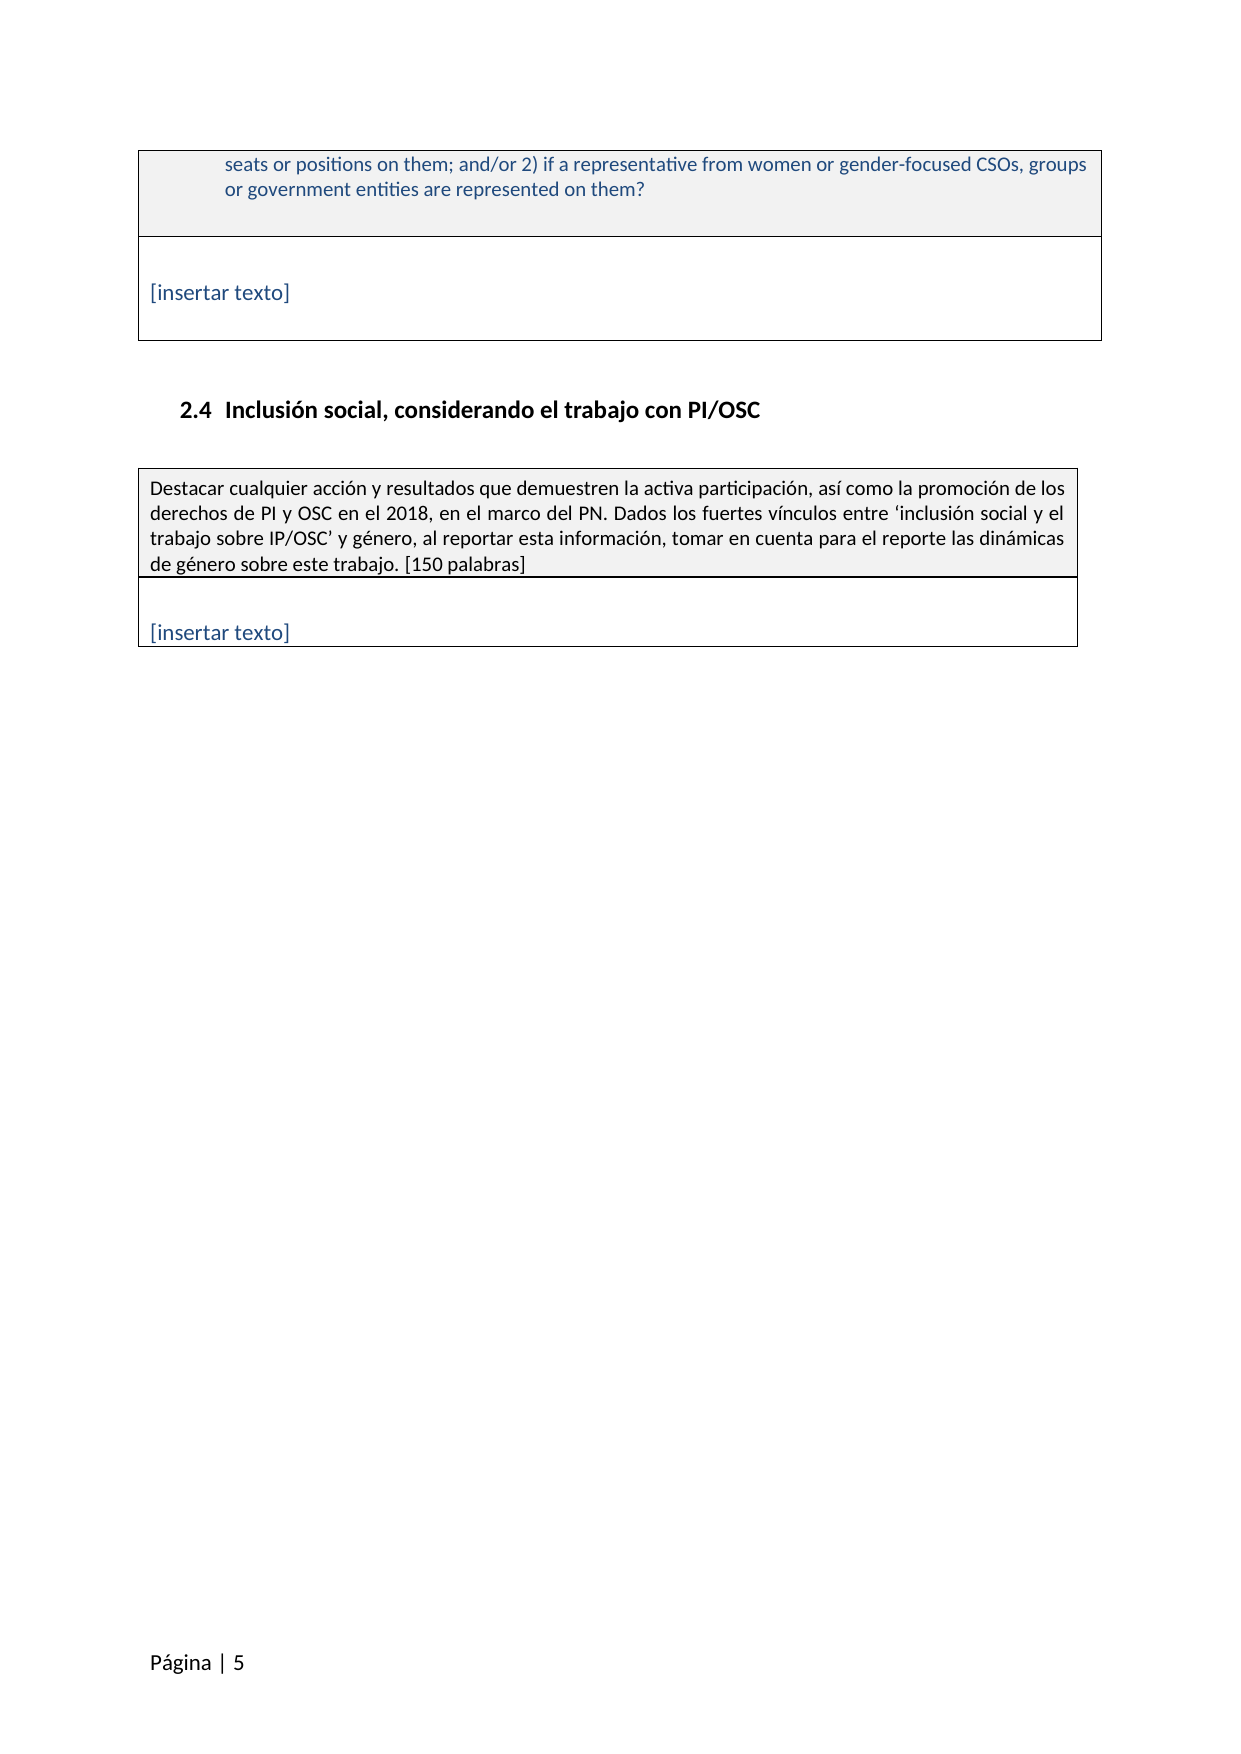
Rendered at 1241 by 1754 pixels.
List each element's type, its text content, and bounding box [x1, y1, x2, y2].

table_cell [insertar texto] [139, 578, 1077, 646]
table_header Destacar cualquier acción y resultados que demuestren la activa participación, así como la promoción de los derechos de PI y OSC en el 2018, en el marco del PN. Dados los fuertes vínculos entre ‘inclusión social y el trabajo sobre IP/OSC’ y género, al reportar esta información, tomar en cuenta para el reporte las dinámicas de género sobre este trabajo. [150 palabras] [139, 469, 1077, 576]
subtitle Inclusión social, considerando el trabajo con PI/OSC [179, 394, 1090, 424]
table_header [139, 151, 1101, 236]
table_cell [insertar texto] [139, 237, 1101, 340]
